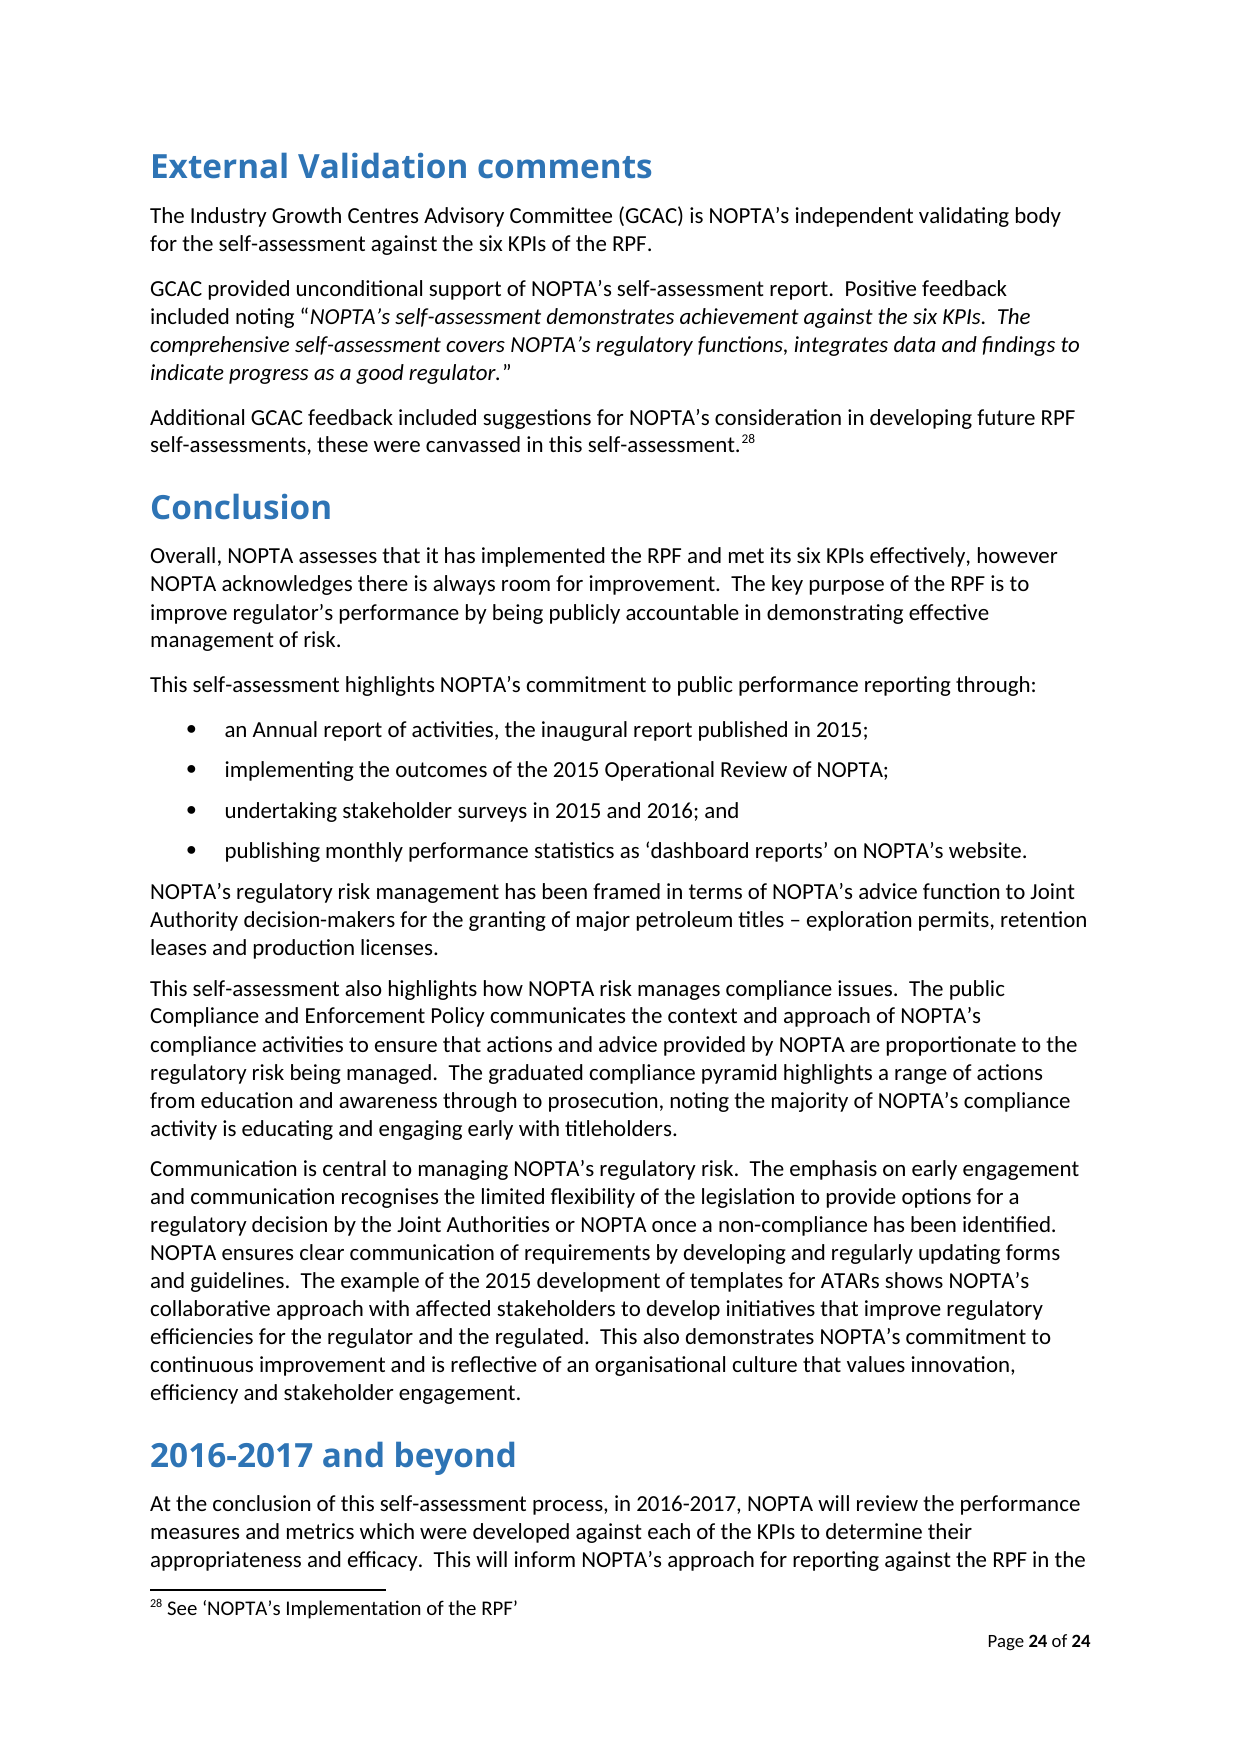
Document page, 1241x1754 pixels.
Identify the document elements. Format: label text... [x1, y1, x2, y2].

subtitle External Validation comments [150, 143, 1090, 189]
subtitle Conclusion [150, 484, 1090, 529]
text This self-assessment highlights NOPTA’s commitment to public performance reporting through: [150, 670, 1090, 698]
list implementing the outcomes of the 2015 Operational Review of NOPTA; [187, 756, 1090, 783]
text This self-assessment also highlights how NOPTA risk manages compliance issues. The public Compliance and Enforcement Policy communicates the context and approach of NOPTA’s compliance activities to ensure that actions and advice provided by NOPTA are proportionate to the regulatory risk being managed. The graduated compliance pyramid highlights a range of actions from education and awareness through to prosecution, noting the majority of NOPTA’s compliance activity is educating and engaging early with titleholders. [150, 974, 1090, 1142]
subtitle 2016-2017 and beyond [150, 1431, 1090, 1477]
text Communication is central to managing NOPTA’s regulatory risk. The emphasis on early engagement and communication recognises the limited flexibility of the legislation to provide options for a regulatory decision by the Joint Authorities or NOPTA once a non-compliance has been identified. NOPTA ensures clear communication of requirements by developing and regularly updating forms and guidelines. The example of the 2015 development of templates for ATARs shows NOPTA’s collaborative approach with affected stakeholders to develop initiatives that improve regulatory efficiencies for the regulator and the regulated. This also demonstrates NOPTA’s commitment to continuous improvement and is reflective of an organisational culture that values innovation, efficiency and stakeholder engagement. [150, 1154, 1090, 1406]
list undertaking stakeholder surveys in 2015 and 2016; and [187, 796, 1090, 824]
text NOPTA’s regulatory risk management has been framed in terms of NOPTA’s advice function to Joint Authority decision-makers for the granting of major petroleum titles – exploration permits, retention leases and production licenses. [150, 877, 1090, 961]
list publishing monthly performance statistics as ‘dashboard reports’ on NOPTA’s website. [187, 837, 1090, 864]
text GCAC provided unconditional support of NOPTA’s self-assessment report. Positive feedback included noting “NOPTA’s self-assessment demonstrates achievement against the six KPIs. The comprehensive self-assessment covers NOPTA’s regulatory functions, integrates data and findings to indicate progress as a good regulator.” [150, 274, 1090, 386]
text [150, 1489, 1090, 1573]
list an Annual report of activities, the inaugural report published in 2015; [187, 715, 1090, 743]
text Additional GCAC feedback included suggestions for NOPTA’s consideration in developing future RPF self-assessments, these were canvassed in this self-assessment. [150, 403, 1090, 459]
text Overall, NOPTA assesses that it has implemented the RPF and met its six KPIs effectively, however NOPTA acknowledges there is always room for improvement. The key purpose of the RPF is to improve regulator’s performance by being publicly accountable in demonstrating effective management of risk. [150, 542, 1090, 654]
text The Industry Growth Centres Advisory Committee (GCAC) is NOPTA’s independent validating body for the self-assessment against the six KPIs of the RPF. [150, 201, 1090, 257]
